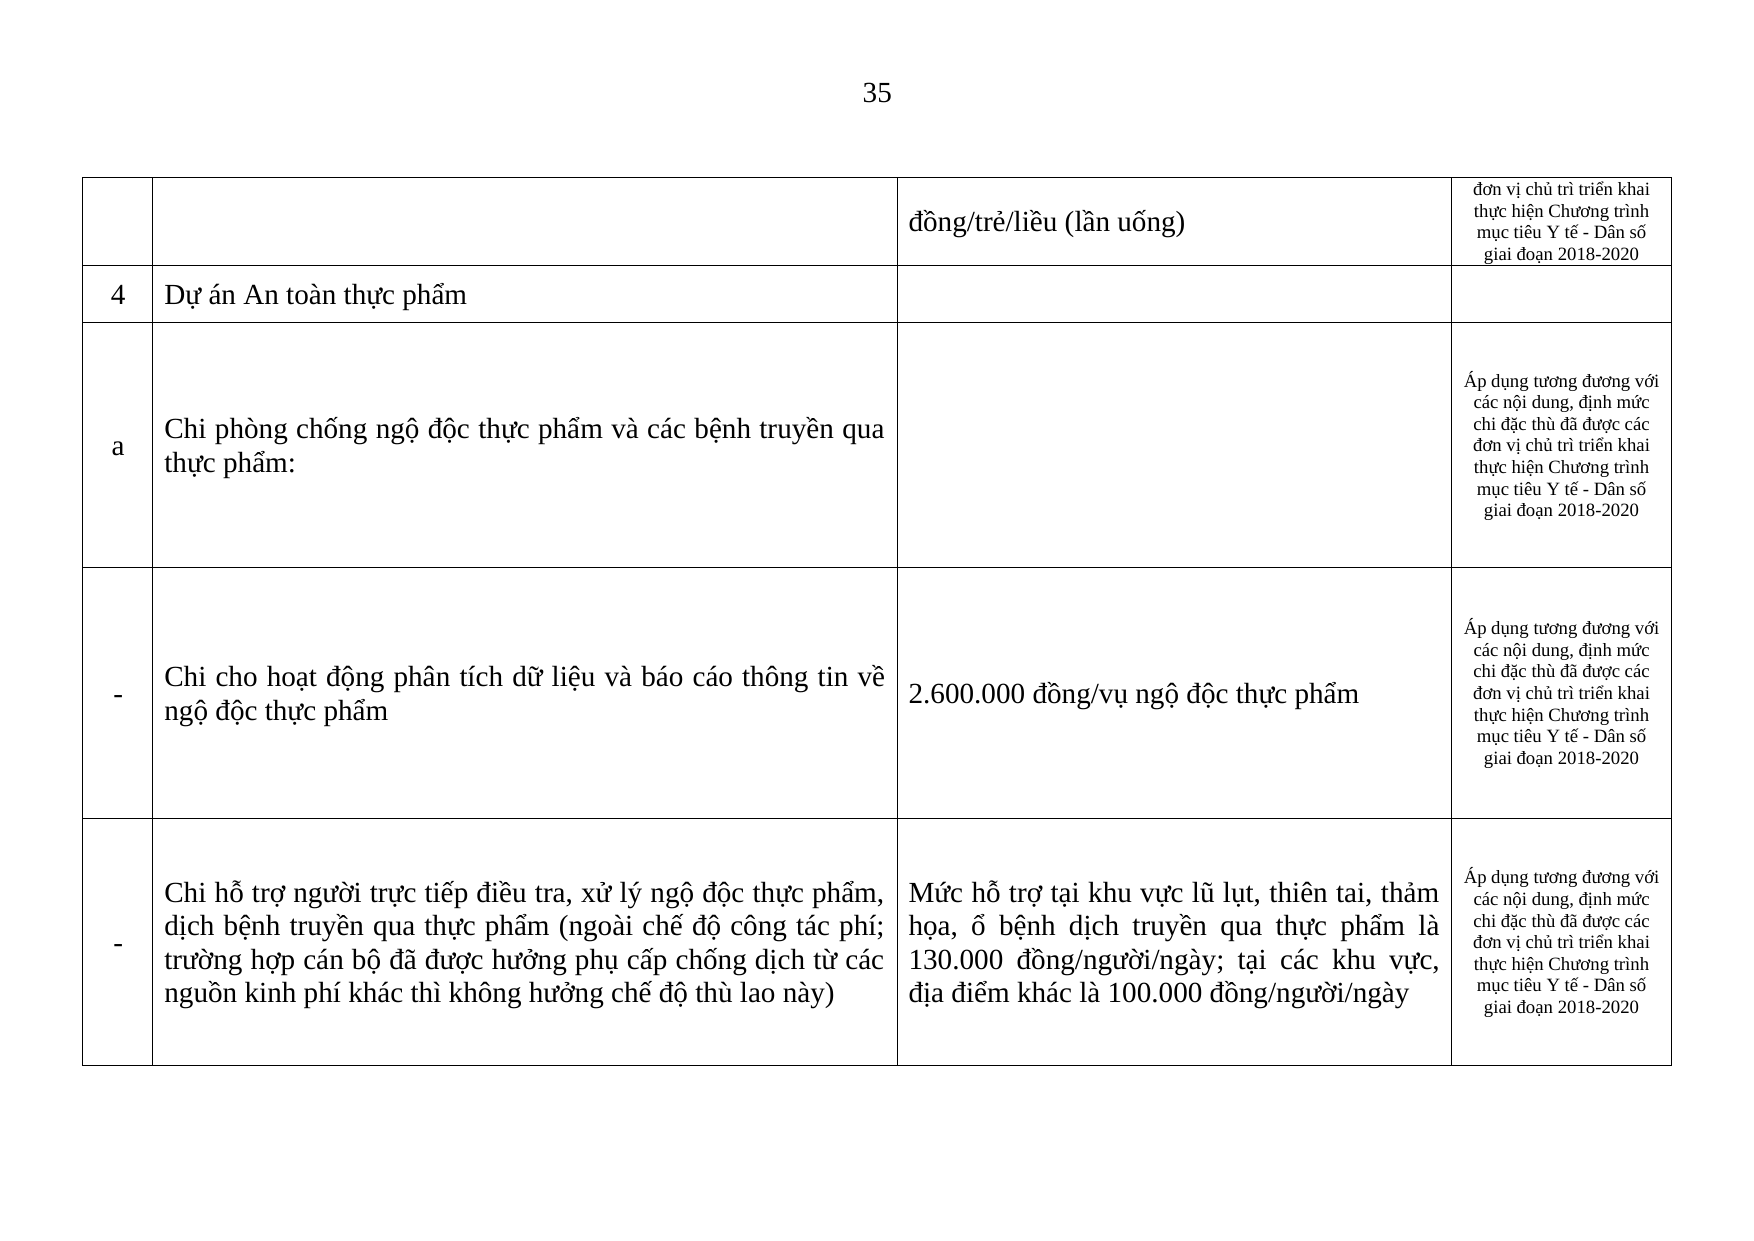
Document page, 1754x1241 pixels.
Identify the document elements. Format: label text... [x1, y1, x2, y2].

table_cell Dự án An toàn thực phẩm [153, 266, 897, 322]
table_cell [1452, 819, 1671, 1065]
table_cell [898, 178, 1451, 264]
table_cell [898, 323, 1451, 567]
table_cell + [83, 178, 152, 264]
table_cell [898, 266, 1451, 322]
table_cell Chi cho hoạt động phân tích dữ liệu và báo cáo thông tin về ngộ độc thực phẩm [153, 568, 897, 817]
table_cell 2.600.000 đồng/vụ ngộ độc thực phẩm [898, 568, 1451, 817]
table_cell - [83, 819, 152, 1065]
table_cell Mức hỗ trợ tại khu vực lũ lụt, thiên tai, thảm họa, ổ bệnh dịch truyền qua thực phẩm là 130.000 đồng/người/ngày; tại các khu vực, địa điểm khác là 100.000 đồng/người/ngày [898, 819, 1451, 1065]
table_cell Chi phòng chống ngộ độc thực phẩm và các bệnh truyền qua thực phẩm: [153, 323, 897, 567]
table_cell a [83, 323, 152, 567]
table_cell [1452, 178, 1671, 264]
table_cell [1452, 266, 1671, 322]
table_cell - [83, 568, 152, 817]
table_cell Chi hỗ trợ người trực tiếp điều tra, xử lý ngộ độc thực phẩm, dịch bệnh truyền qua thực phẩm (ngoài chế độ công tác phí; trường hợp cán bộ đã được hưởng phụ cấp chống dịch từ các nguồn kinh phí khác thì không hưởng chế độ thù lao này) [153, 819, 897, 1065]
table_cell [153, 178, 897, 264]
table_cell 4 [83, 266, 152, 322]
